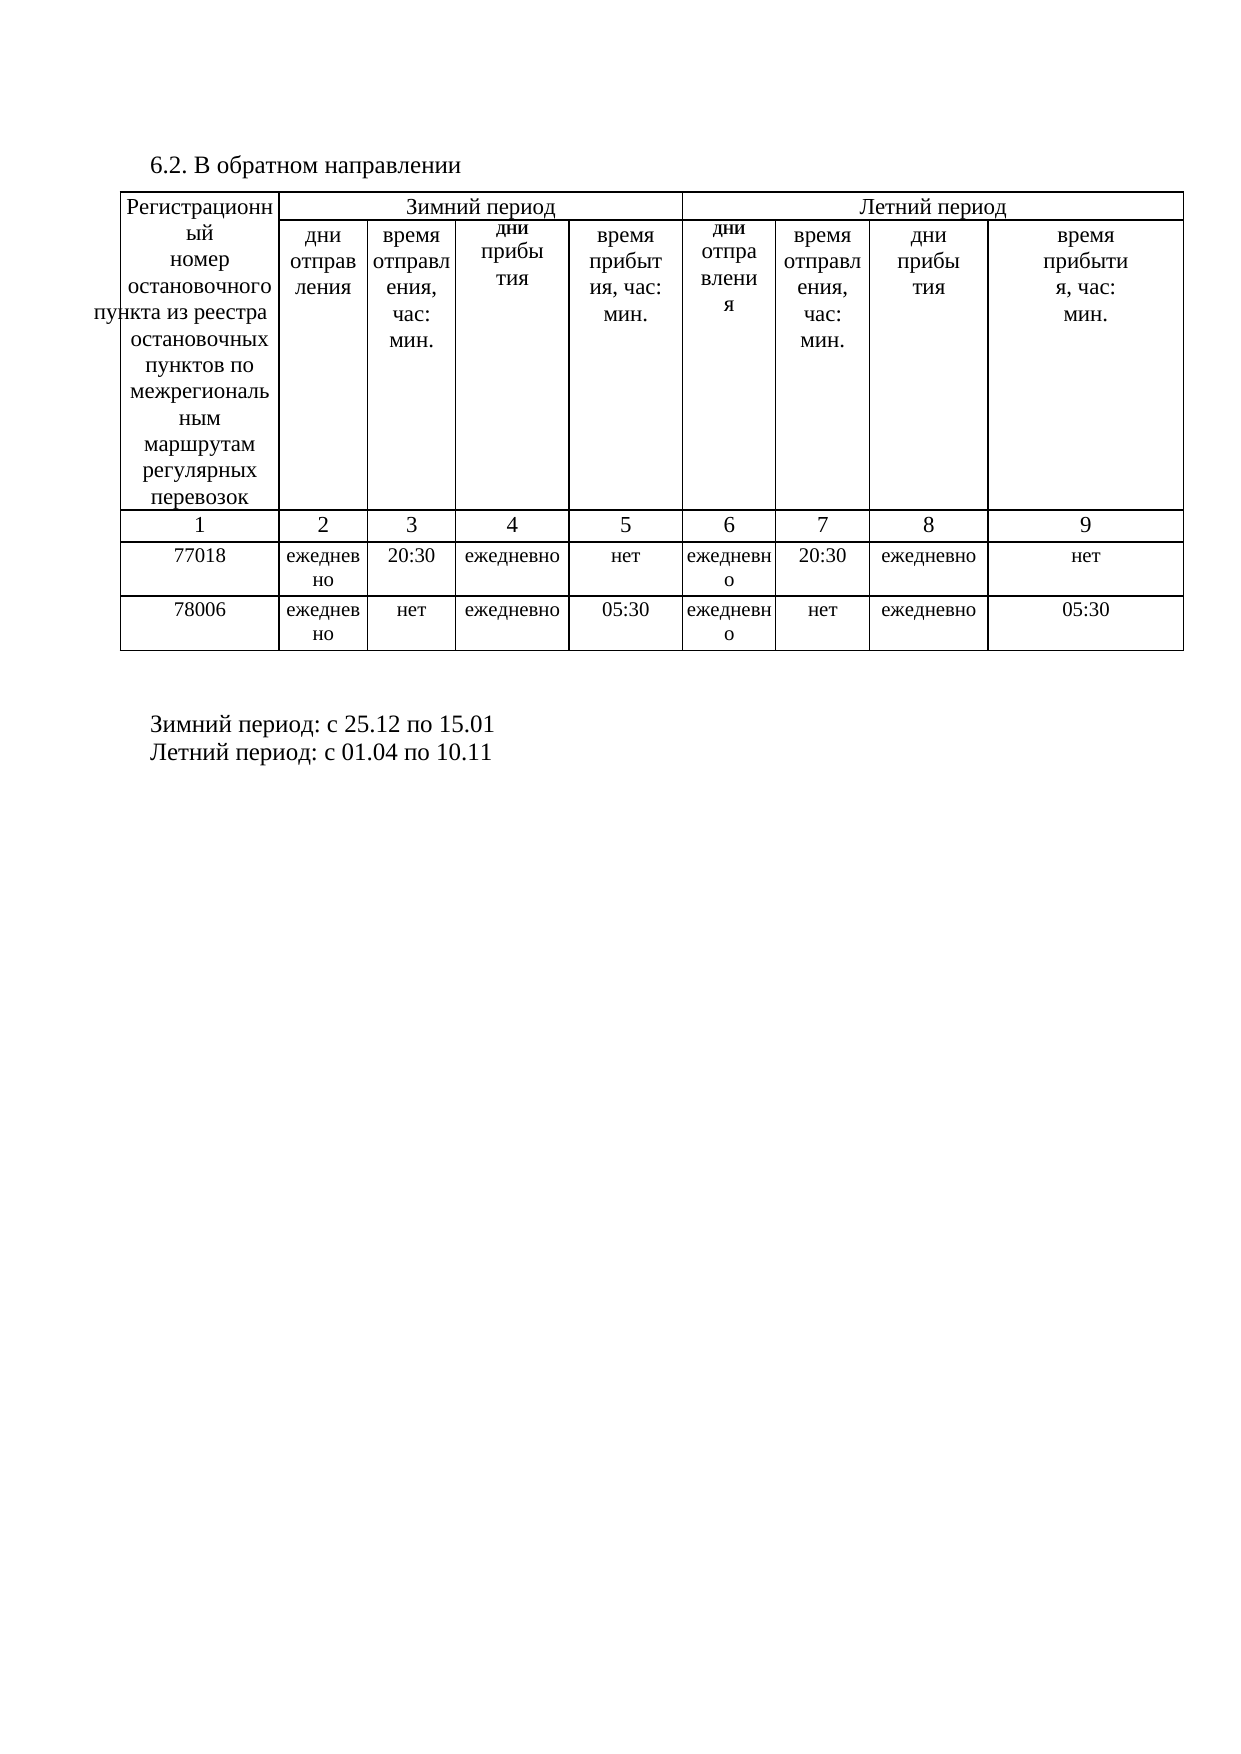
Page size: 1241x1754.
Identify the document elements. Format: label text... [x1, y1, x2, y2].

table_cell нет [570, 543, 682, 595]
table_cell дни отправ ления [280, 221, 367, 509]
table_cell 77018 [121, 543, 278, 595]
table_cell 05:30 [989, 597, 1183, 650]
table_cell 7 [776, 511, 869, 541]
table_cell 5 [570, 511, 682, 541]
table_cell 1 [121, 511, 278, 541]
table_cell ежедневно [683, 597, 775, 650]
table_cell 20:30 [776, 543, 869, 595]
text 6.2. В обратном направлении [150, 150, 1090, 179]
table_cell нет [776, 597, 869, 650]
table_cell ежедневно [683, 543, 775, 595]
text Зимний период: с 25.12 по 15.01 [150, 709, 1090, 737]
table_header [121, 193, 278, 509]
table_cell 20:30 [368, 543, 455, 595]
table_cell время прибыти я, час: мин. [989, 221, 1183, 509]
table_cell ежедневно [870, 597, 987, 650]
table_header Зимний период [280, 193, 682, 219]
table_cell 9 [989, 511, 1183, 541]
table_cell ежедневно [456, 543, 568, 595]
table_cell 3 [368, 511, 455, 541]
table_cell дни прибы тия [870, 221, 987, 509]
table_cell время отправл ения, час: мин. [368, 221, 455, 509]
table_header Летний период [683, 193, 1183, 219]
table_cell ежедневно [870, 543, 987, 595]
table_cell 6 [683, 511, 775, 541]
table_cell нет [368, 597, 455, 650]
table_cell 05:30 [570, 597, 682, 650]
table_cell 78006 [121, 597, 278, 650]
text Летний период: с 01.04 по 10.11 [150, 737, 1090, 766]
table_cell время прибыт ия, час: мин. [570, 221, 682, 509]
table_cell ДНИ отпра влени я [683, 221, 775, 509]
table_cell ДНИ прибы тия [456, 221, 568, 509]
table_cell нет [989, 543, 1183, 595]
table_cell ежедневно [280, 543, 367, 595]
table_cell 4 [456, 511, 568, 541]
table_cell 2 [280, 511, 367, 541]
table_cell 8 [870, 511, 987, 541]
table_cell ежедневно [456, 597, 568, 650]
table_cell ежедневно [280, 597, 367, 650]
table_cell время отправл ения, час: мин. [776, 221, 869, 509]
